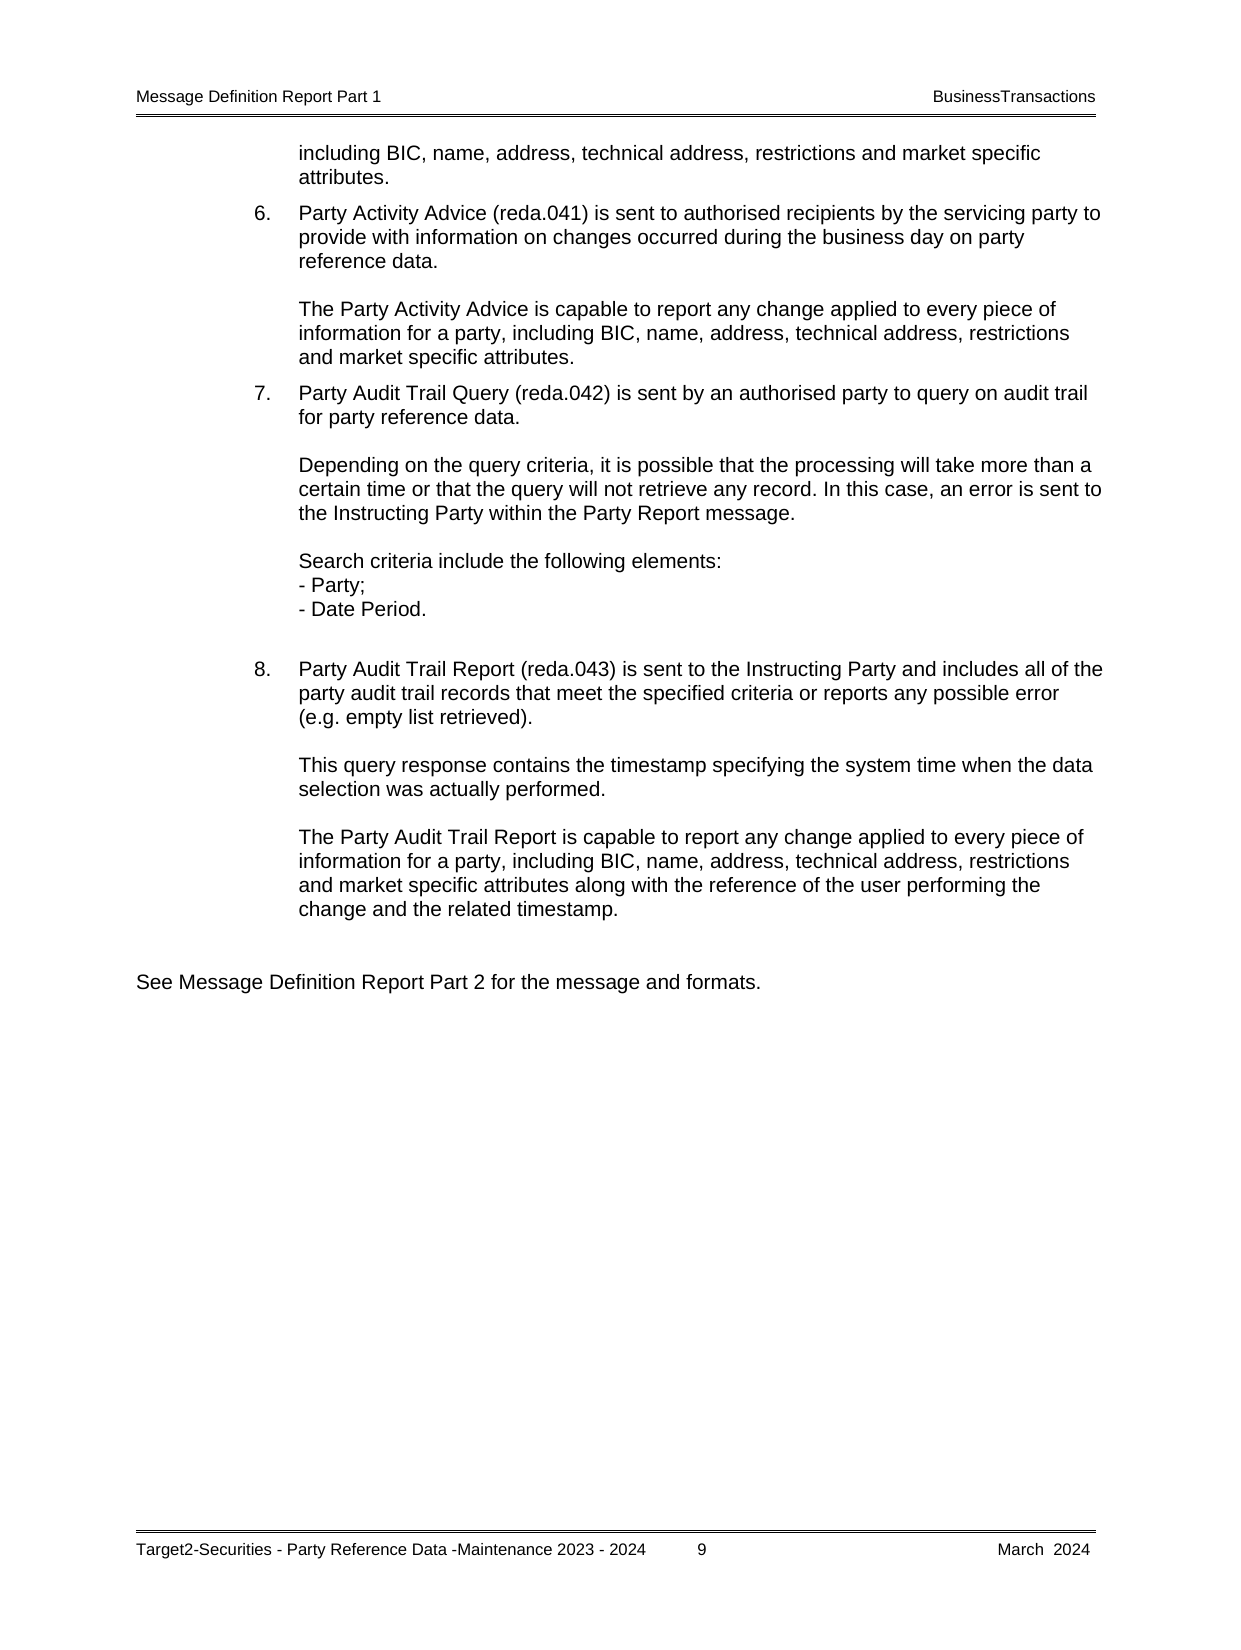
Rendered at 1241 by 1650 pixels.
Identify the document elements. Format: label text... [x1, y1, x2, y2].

text See Message Definition Report Part 2 for the message and formats. [136, 970, 1104, 994]
list Party Audit Trail Query (reda.042) is sent by an authorised party to query on audit trail for party reference data. Depending on the query criteria, it is possible that the processing will take more than a certain time or that the query will not retrieve any record. In this case, an error is sent to the Instructing Party within the Party Report message. Search criteria include the following elements: - Party; - Date Period. [254, 381, 1104, 645]
list Party Audit Trail Report (reda.043) is sent to the Instructing Party and includes all of the party audit trail records that meet the specified criteria or reports any possible error (e.g. empty list retrieved). This query response contains the timestamp specifying the system time when the data selection was actually performed. The Party Audit Trail Report is capable to report any change applied to every piece of information for a party, including BIC, name, address, technical address, restrictions and market specific attributes along with the reference of the user performing the change and the related timestamp. [254, 657, 1104, 921]
list Party Activity Advice (reda.041) is sent to authorised recipients by the servicing party to provide with information on changes occurred during the business day on party reference data. The Party Activity Advice is capable to report any change applied to every piece of information for a party, including BIC, name, address, technical address, restrictions and market specific attributes. [254, 201, 1104, 369]
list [254, 141, 1104, 188]
